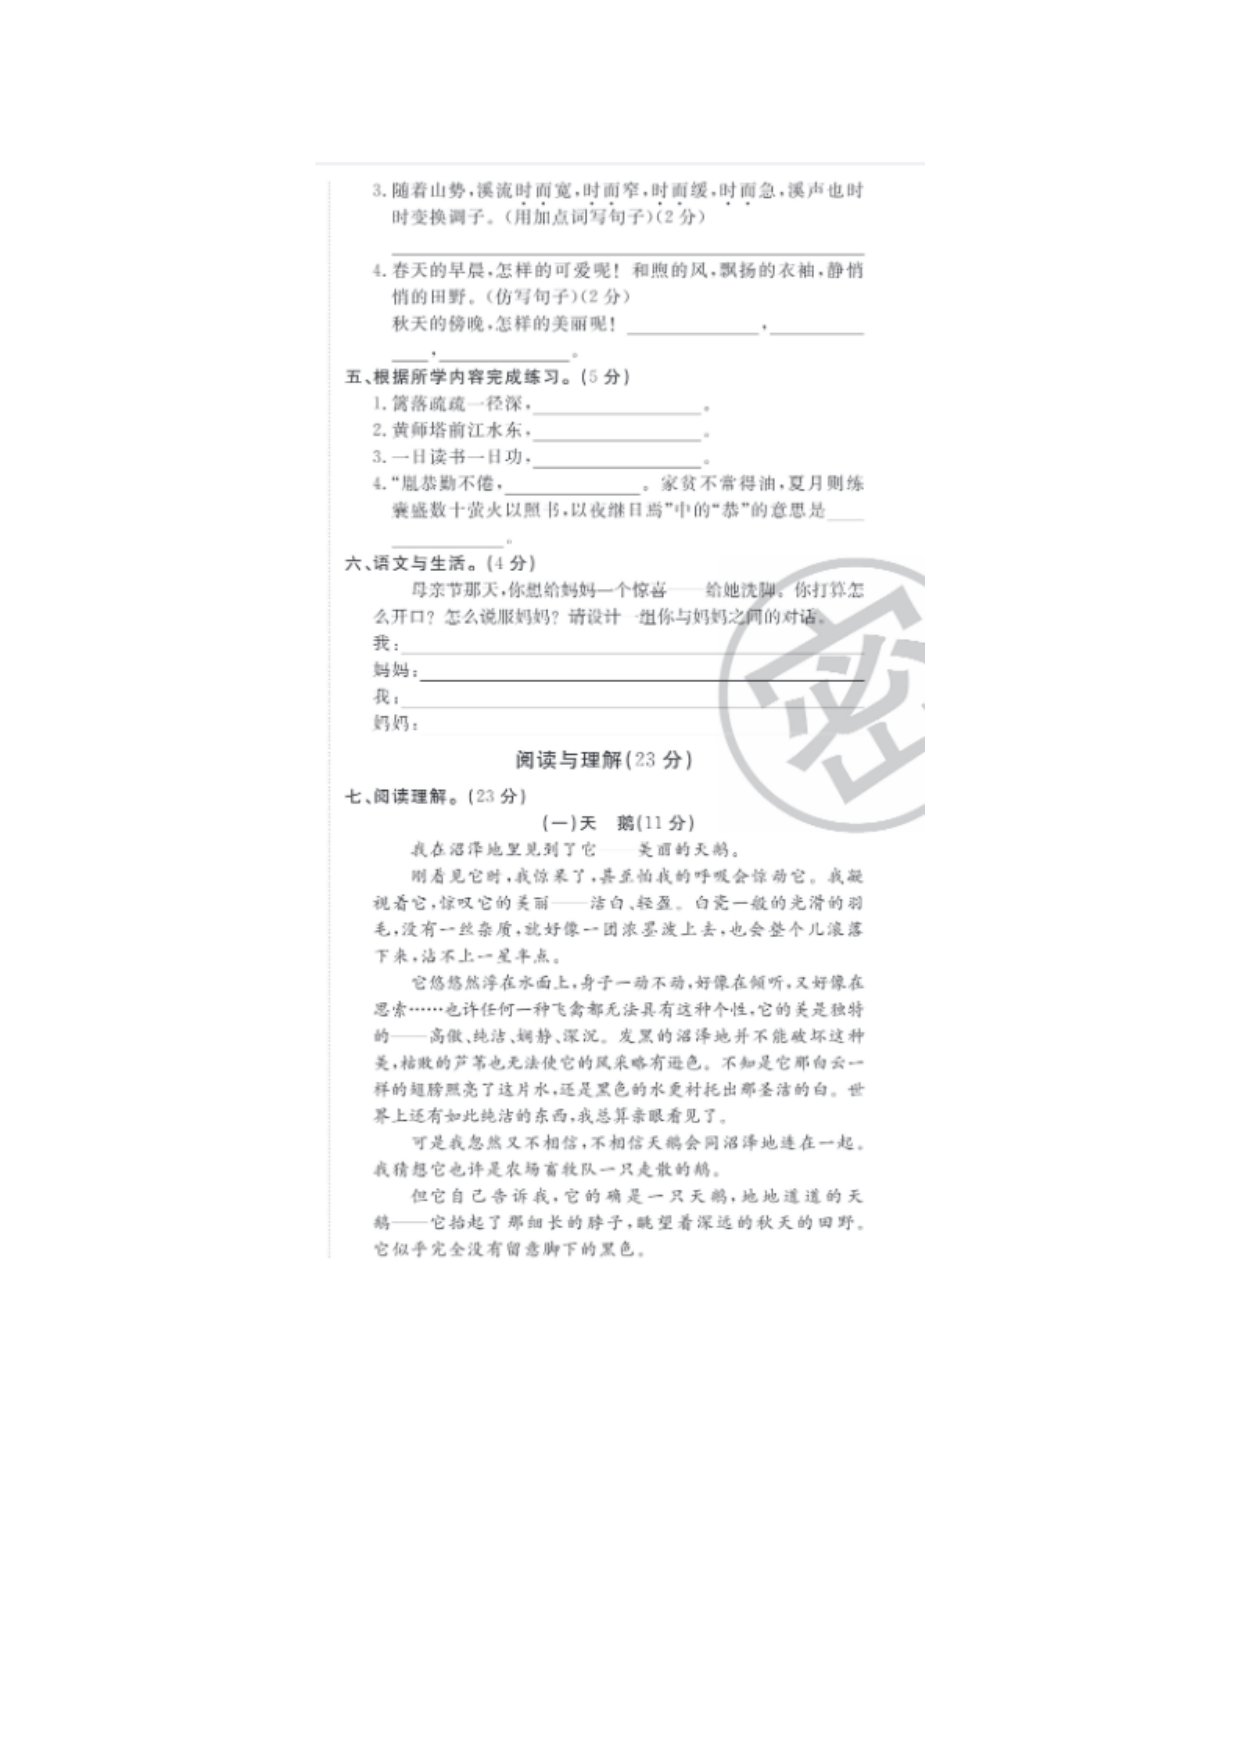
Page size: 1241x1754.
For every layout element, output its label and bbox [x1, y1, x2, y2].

picture [315, 162, 925, 1267]
